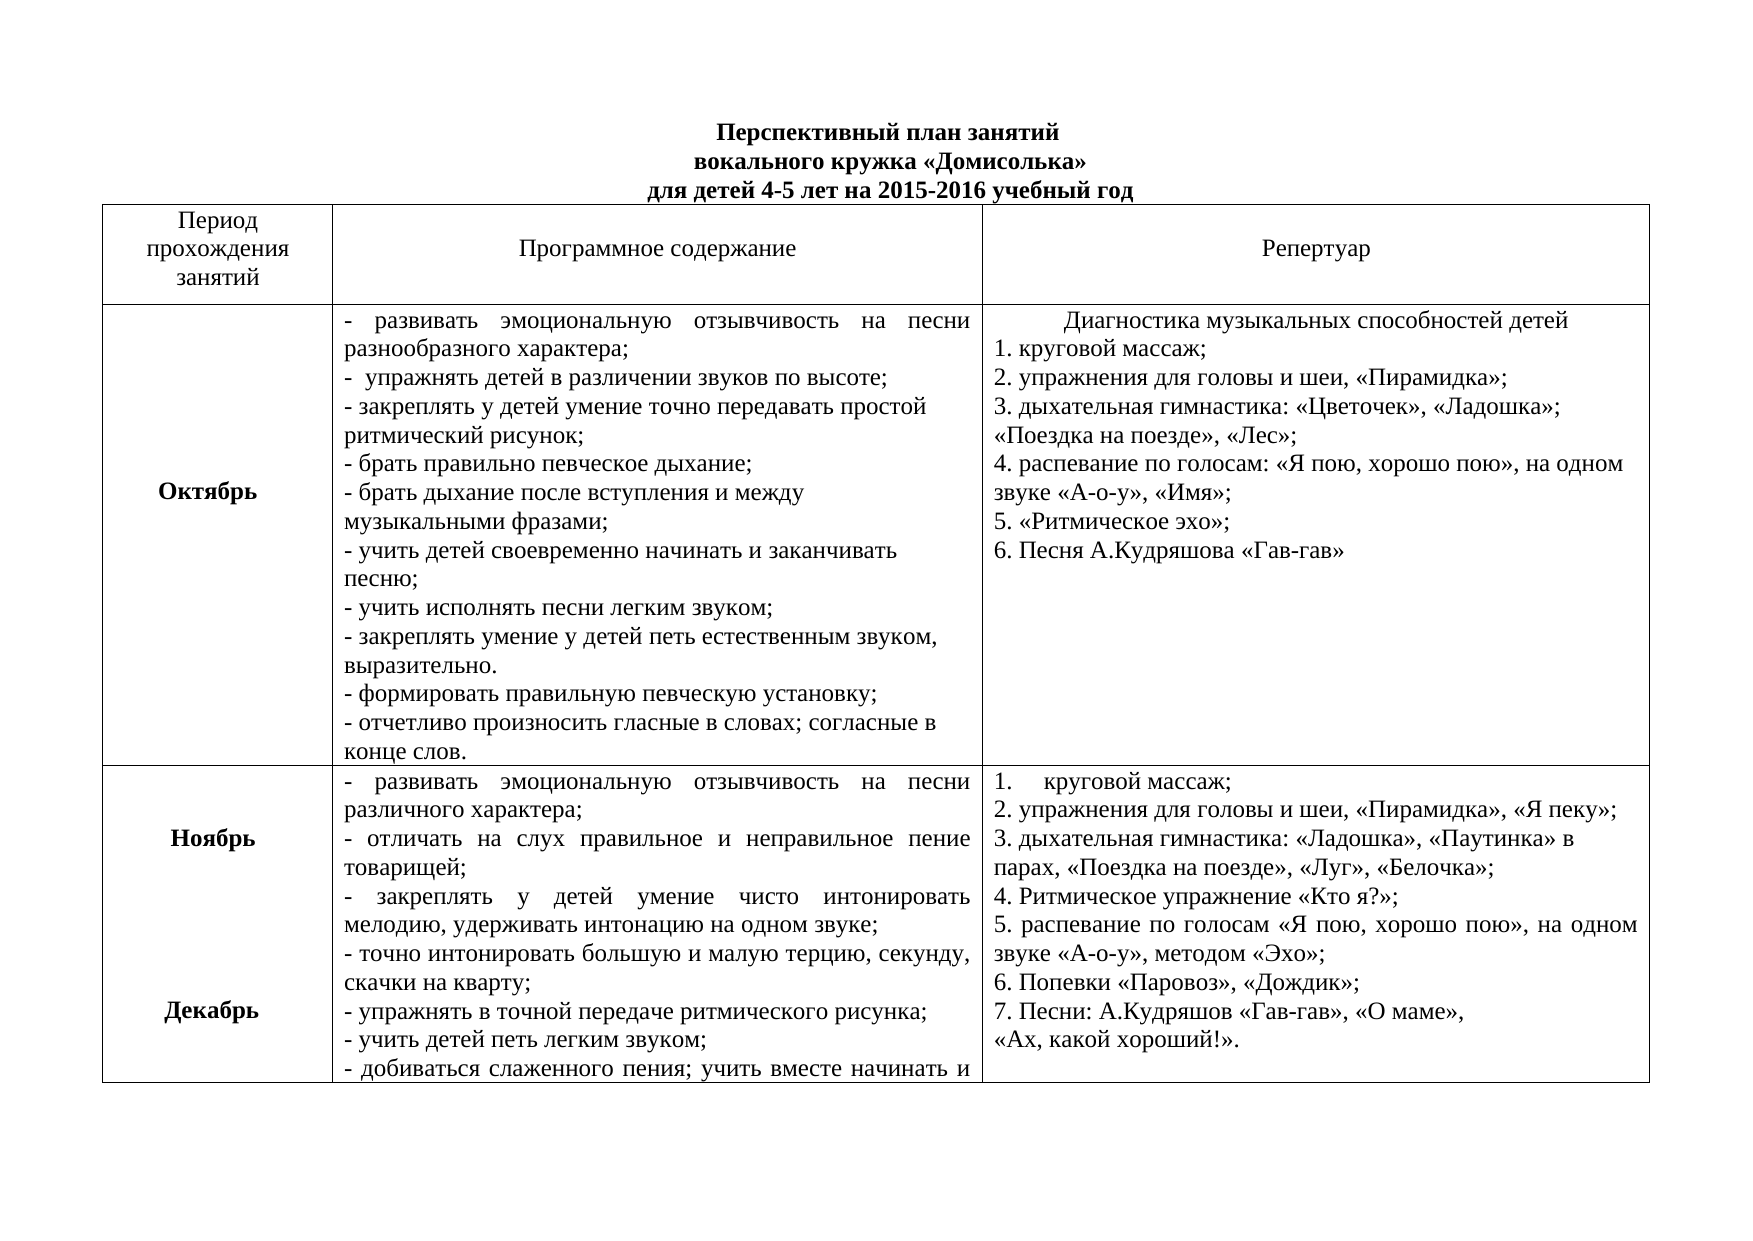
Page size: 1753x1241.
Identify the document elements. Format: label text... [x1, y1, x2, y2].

table_cell Диагностика музыкальных способностей детей 1. круговой массаж; 2. упражнения для головы и шеи, «Пирамидка»; 3. дыхательная гимнастика: «Цветочек», «Ладошка»; «Поездка на поезде», «Лес»; 4. распевание по голосам: «Я пою, хорошо пою», на одном звуке «А-о-у», «Имя»; 5. «Ритмическое эхо»; 6. Песня А.Кудряшова «Гав-гав» [983, 305, 1649, 765]
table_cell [983, 766, 1649, 1082]
table_header Репертуар [983, 205, 1649, 304]
table_cell - развивать эмоциональную отзывчивость на песни разнообразного характера; - упражнять детей в различении звуков по высоте; - закреплять у детей умение точно передавать простой ритмический рисунок; - брать правильно певческое дыхание; - брать дыхание после вступления и между музыкальными фразами; - учить детей своевременно начинать и заканчивать песню; - учить исполнять песни легким звуком; - закреплять умение у детей петь естественным звуком, выразительно. - формировать правильную певческую установку; - отчетливо произносить гласные в словах; согласные в конце слов. [333, 305, 982, 765]
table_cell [333, 766, 982, 1082]
text вокального кружка «Домисолька» [103, 146, 1677, 175]
table_cell Ноябрь Декабрь [103, 766, 332, 1082]
table_cell Октябрь [103, 305, 332, 765]
table_header Программное содержание [333, 205, 982, 304]
text для детей 4-5 лет на 2015-2016 учебный год [103, 175, 1677, 204]
table_header Период прохождения занятий [103, 205, 332, 304]
text Перспективный план занятий [103, 117, 1677, 146]
